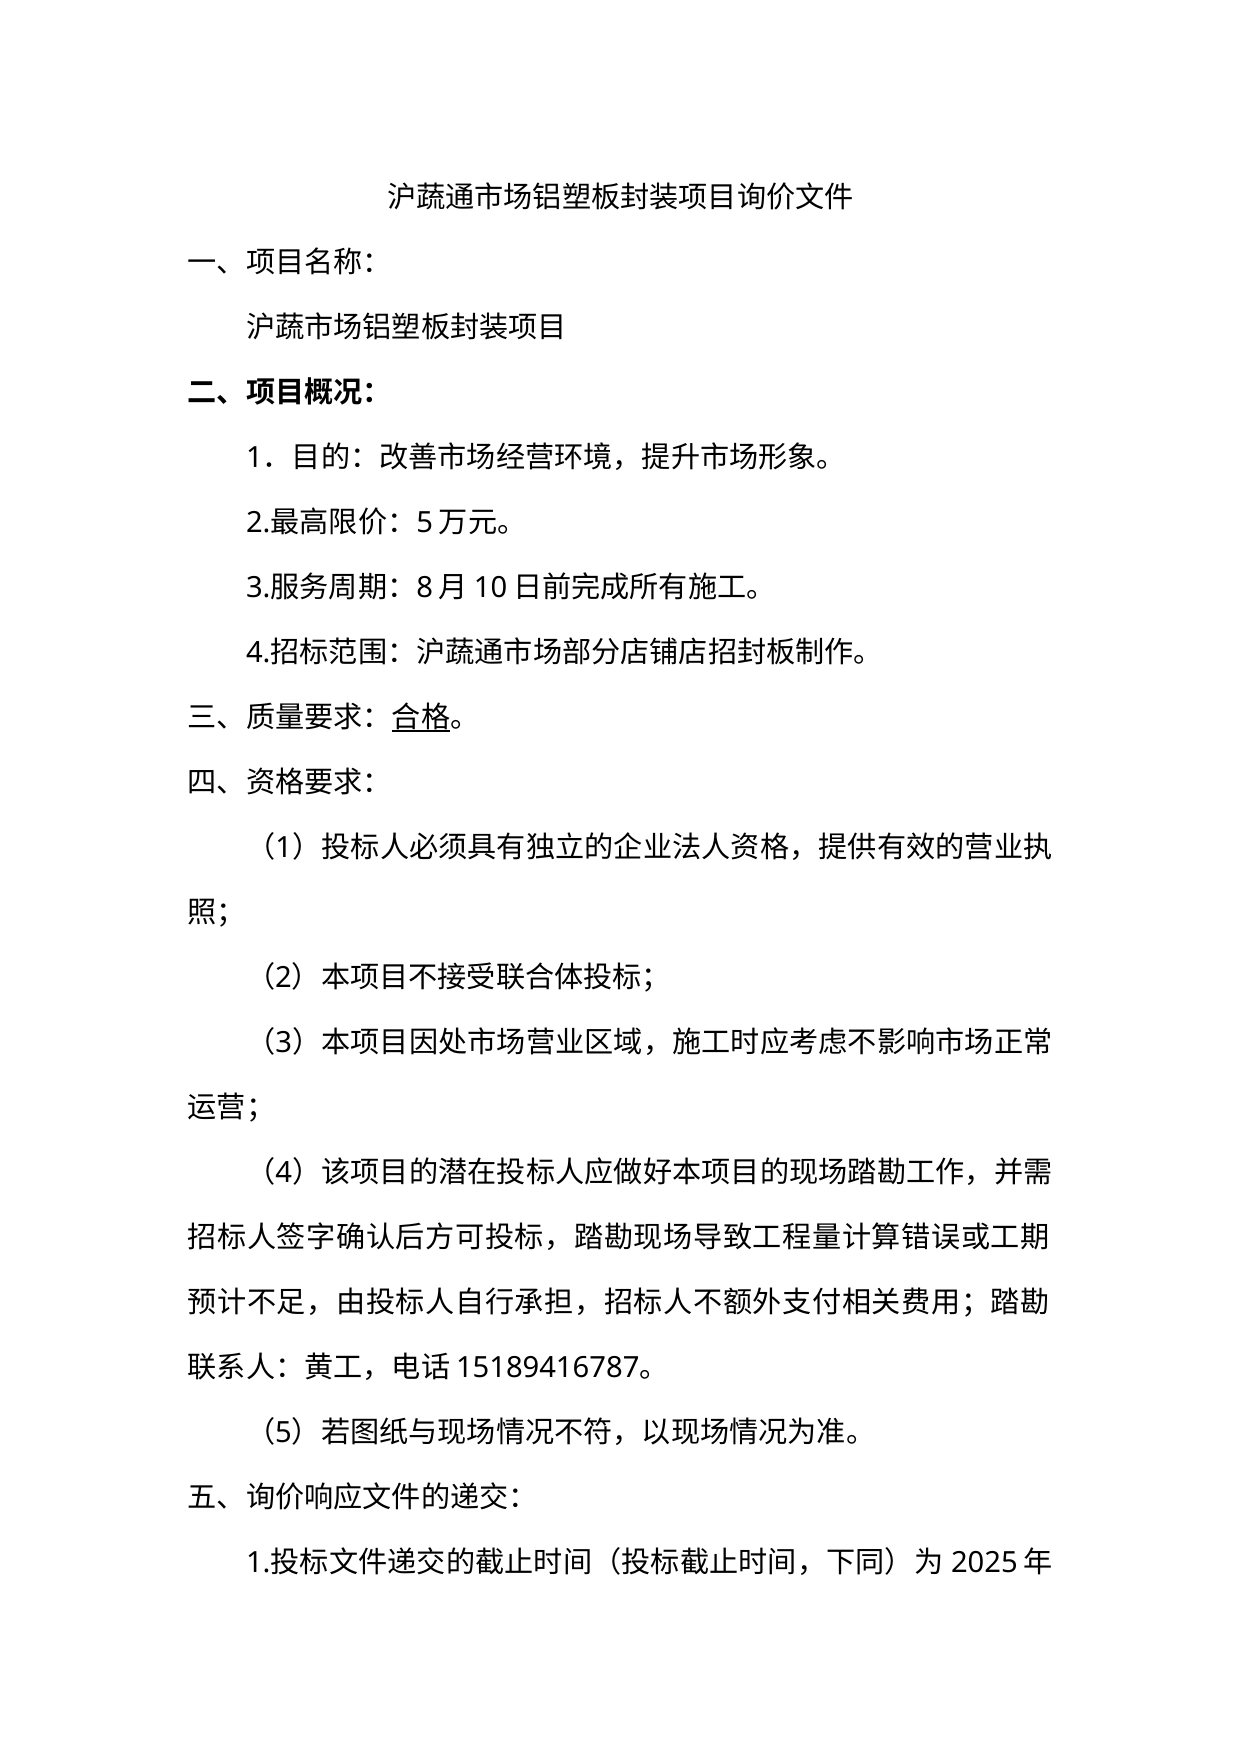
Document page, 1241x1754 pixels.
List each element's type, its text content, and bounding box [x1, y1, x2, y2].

text 二、项目概况： [187, 357, 1053, 422]
text 一、项目名称： [187, 227, 1053, 292]
text （3）本项目因处市场营业区域，施工时应考虑不影响市场正常运营； [187, 1007, 1053, 1137]
text （5）若图纸与现场情况不符，以现场情况为准。 [187, 1397, 1053, 1462]
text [187, 1527, 1053, 1592]
text 4.招标范围：沪蔬通市场部分店铺店招封板制作。 [187, 617, 1053, 682]
text （2）本项目不接受联合体投标； [187, 942, 1053, 1007]
text 2.最高限价：5万元。 [187, 487, 1053, 552]
text 沪蔬通市场铝塑板封装项目询价文件 [187, 162, 1053, 227]
text 三、质量要求：合格。 [187, 682, 1053, 747]
text 五、询价响应文件的递交： [187, 1462, 1053, 1527]
text 1．目的：改善市场经营环境，提升市场形象。 [187, 422, 1053, 487]
text （1）投标人必须具有独立的企业法人资格，提供有效的营业执照； [187, 812, 1053, 942]
text 沪蔬市场铝塑板封装项目 [187, 292, 1053, 357]
text （4）该项目的潜在投标人应做好本项目的现场踏勘工作，并需招标人签字确认后方可投标，踏勘现场导致工程量计算错误或工期预计不足，由投标人自行承担，招标人不额外支付相关费用；踏勘联系人：黄工，电话15189416787。 [187, 1137, 1053, 1397]
text 3.服务周期：8月10日前完成所有施工。 [187, 552, 1053, 617]
text 四、资格要求： [187, 747, 1053, 812]
